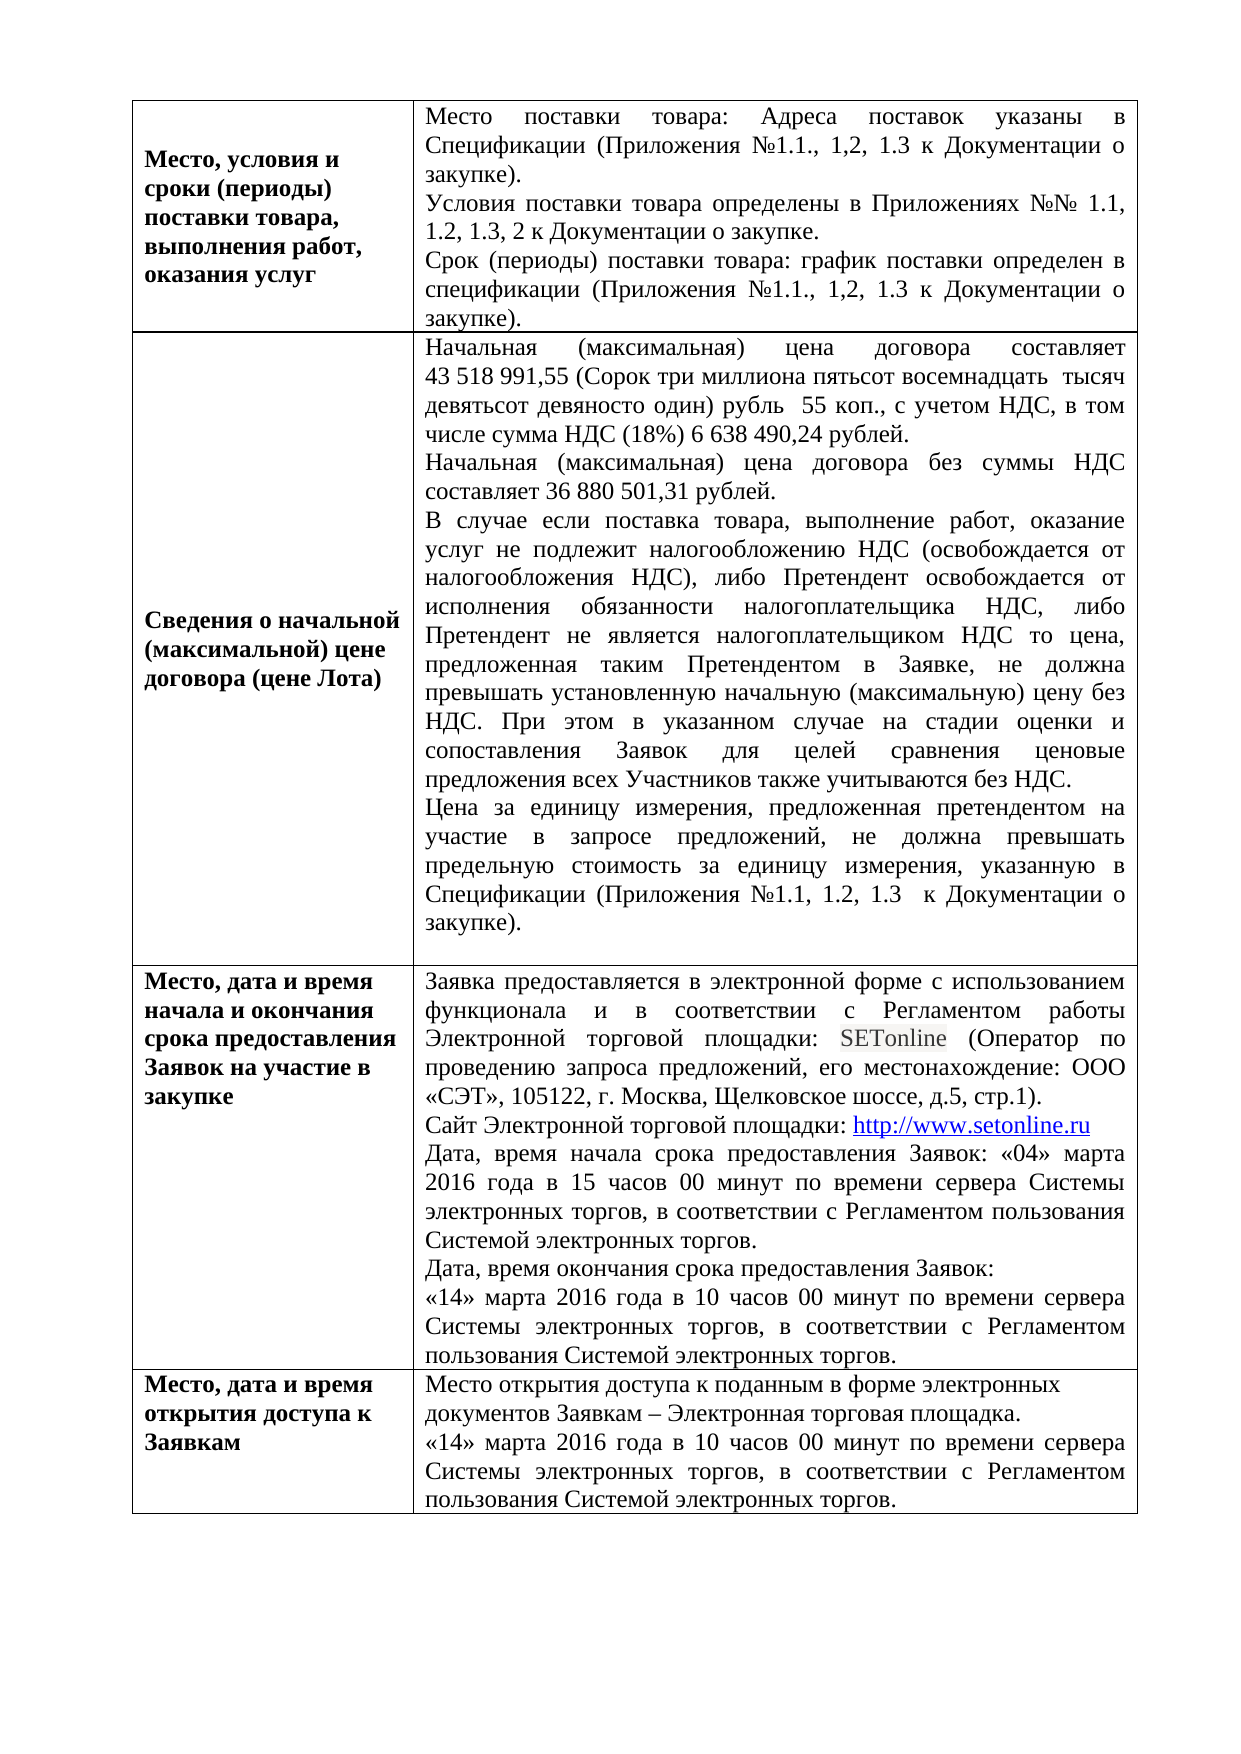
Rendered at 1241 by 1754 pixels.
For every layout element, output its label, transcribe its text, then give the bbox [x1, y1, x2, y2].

table_cell Сведения о начальной (максимальной) цене договора (цене Лота) [133, 333, 413, 965]
table_cell Начальная (максимальная) цена договора составляет 43 518 991,55 (Сорок три миллиона пятьсот восемнадцать тысяч девятьсот девяносто один) рубль 55 коп., с учетом НДС, в том числе сумма НДС (18%) 6 638 490,24 рублей. Начальная (максимальная) цена договора без суммы НДС составляет 36 880 501,31 рублей. В случае если поставка товара, выполнение работ, оказание услуг не подлежит налогообложению НДС (освобождается от налогообложения НДС), либо Претендент освобождается от исполнения обязанности налогоплательщика НДС, либо Претендент не является налогоплательщиком НДС то цена, предложенная таким Претендентом в Заявке, не должна превышать установленную начальную (максимальную) цену без НДС. При этом в указанном случае на стадии оценки и сопоставления Заявок для целей сравнения ценовые предложения всех Участников также учитываются без НДС. Цена за единицу измерения, предложенная претендентом на участие в запросе предложений, не должна превышать предельную стоимость за единицу измерения, указанную в Спецификации (Приложения №1.1, 1.2, 1.3 к Документации о закупке). [414, 333, 1137, 965]
table_cell Место, дата и время открытия доступа к Заявкам [133, 1370, 413, 1513]
table_cell Место, дата и время начала и окончания срока предоставления Заявок на участие в закупке [133, 966, 413, 1368]
table_cell Место, условия и сроки (периоды) поставки товара, выполнения работ, оказания услуг [133, 101, 413, 331]
table_cell Заявка предоставляется в электронной форме с использованием функционала и в соответствии с Регламентом работы Электронной торговой площадки: SETonline (Оператор по проведению запроса предложений, его местонахождение: ООО «СЭТ», . Москва, Щелковское шоссе, д.5, стр.1). Сайт Электронной торговой площадки: http://www.setonline.ru Дата, время начала срока предоставления Заявок: «04» марта 2016 года в 15 часов 00 минут по времени сервера Системы электронных торгов, в соответствии с Регламентом пользования Системой электронных торгов. Дата, время окончания срока предоставления Заявок: «14» марта 2016 года в 10 часов 00 минут по времени сервера Системы электронных торгов, в соответствии с Регламентом пользования Системой электронных торгов. [414, 966, 1137, 1368]
table_cell Место поставки товара: Адреса поставок указаны в Спецификации (Приложения №1.1., 1,2, 1.3 к Документации о закупке). Условия поставки товара определены в Приложениях №№ 1.1, 1.2, 1.3, 2 к Документации о закупке. Срок (периоды) поставки товара: график поставки определен в спецификации (Приложения №1.1., 1,2, 1.3 к Документации о закупке). [414, 101, 1137, 331]
table_cell Место открытия доступа к поданным в форме электронных документов Заявкам – Электронная торговая площадка. «14» марта 2016 года в 10 часов 00 минут по времени сервера Системы электронных торгов, в соответствии с Регламентом пользования Системой электронных торгов. [414, 1370, 1137, 1513]
